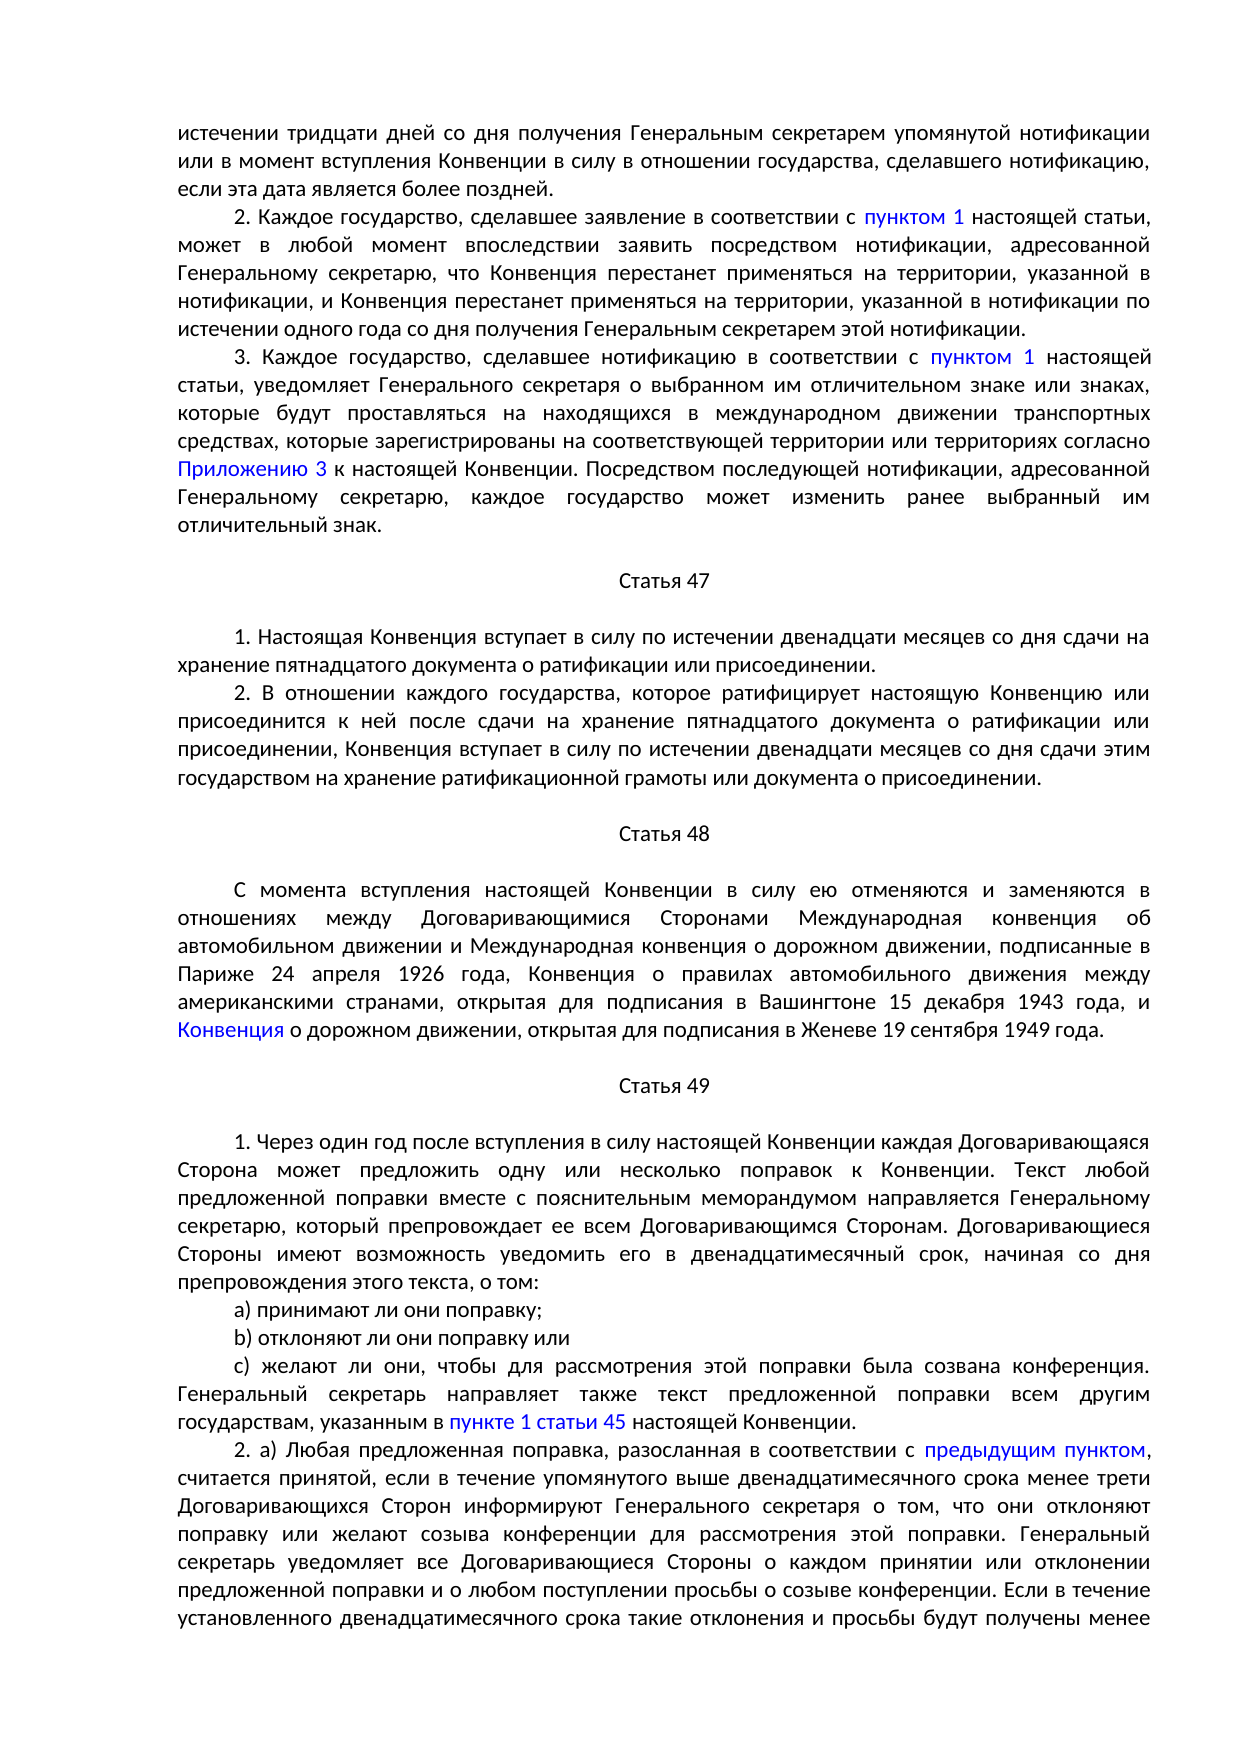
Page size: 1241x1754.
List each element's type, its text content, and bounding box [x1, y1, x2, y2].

text a) принимают ли они поправку; [177, 1295, 1152, 1323]
text 1. Через один год после вступления в силу настоящей Конвенции каждая Договаривающаяся Сторона может предложить одну или несколько поправок к Конвенции. Текст любой предложенной поправки вместе с пояснительным меморандумом направляется Генеральному секретарю, который препровождает ее всем Договаривающимся Сторонам. Договаривающиеся Стороны имеют возможность уведомить его в двенадцатимесячный срок, начиная со дня препровождения этого текста, о том: [177, 1127, 1152, 1295]
text Статья 47 [177, 566, 1152, 594]
text С момента вступления настоящей Конвенции в силу ею отменяются и заменяются в отношениях между Договаривающимися Сторонами Международная конвенция об автомобильном движении и Международная конвенция о дорожном движении, подписанные в Париже 24 апреля 1926 года, Конвенция о правилах автомобильного движения между американскими странами, открытая для подписания в Вашингтоне 15 декабря 1943 года, и Конвенция о дорожном движении, открытая для подписания в Женеве 19 сентября 1949 года. [177, 875, 1152, 1043]
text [177, 1435, 1152, 1631]
text b) отклоняют ли они поправку или [177, 1323, 1152, 1351]
text 2. Каждое государство, сделавшее заявление в соответствии с пунктом 1 настоящей статьи, может в любой момент впоследствии заявить посредством нотификации, адресованной Генеральному секретарю, что Конвенция перестанет применяться на территории, указанной в нотификации, и Конвенция перестанет применяться на территории, указанной в нотификации по истечении одного года со дня получения Генеральным секретарем этой нотификации. [177, 202, 1152, 342]
text Статья 48 [177, 819, 1152, 847]
text 3. Каждое государство, сделавшее нотификацию в соответствии с пунктом 1 настоящей статьи, уведомляет Генерального секретаря о выбранном им отличительном знаке или знаках, которые будут проставляться на находящихся в международном движении транспортных средствах, которые зарегистрированы на соответствующей территории или территориях согласно Приложению 3 к настоящей Конвенции. Посредством последующей нотификации, адресованной Генеральному секретарю, каждое государство может изменить ранее выбранный им отличительный знак. [177, 342, 1152, 538]
text c) желают ли они, чтобы для рассмотрения этой поправки была созвана конференция. Генеральный секретарь направляет также текст предложенной поправки всем другим государствам, указанным в пункте 1 статьи 45 настоящей Конвенции. [177, 1351, 1152, 1435]
text 2. В отношении каждого государства, которое ратифицирует настоящую Конвенцию или присоединится к ней после сдачи на хранение пятнадцатого документа о ратификации или присоединении, Конвенция вступает в силу по истечении двенадцати месяцев со дня сдачи этим государством на хранение ратификационной грамоты или документа о присоединении. [177, 678, 1152, 791]
text Статья 49 [177, 1071, 1152, 1099]
text 1. Настоящая Конвенция вступает в силу по истечении двенадцати месяцев со дня сдачи на хранение пятнадцатого документа о ратификации или присоединении. [177, 622, 1152, 678]
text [177, 118, 1152, 202]
